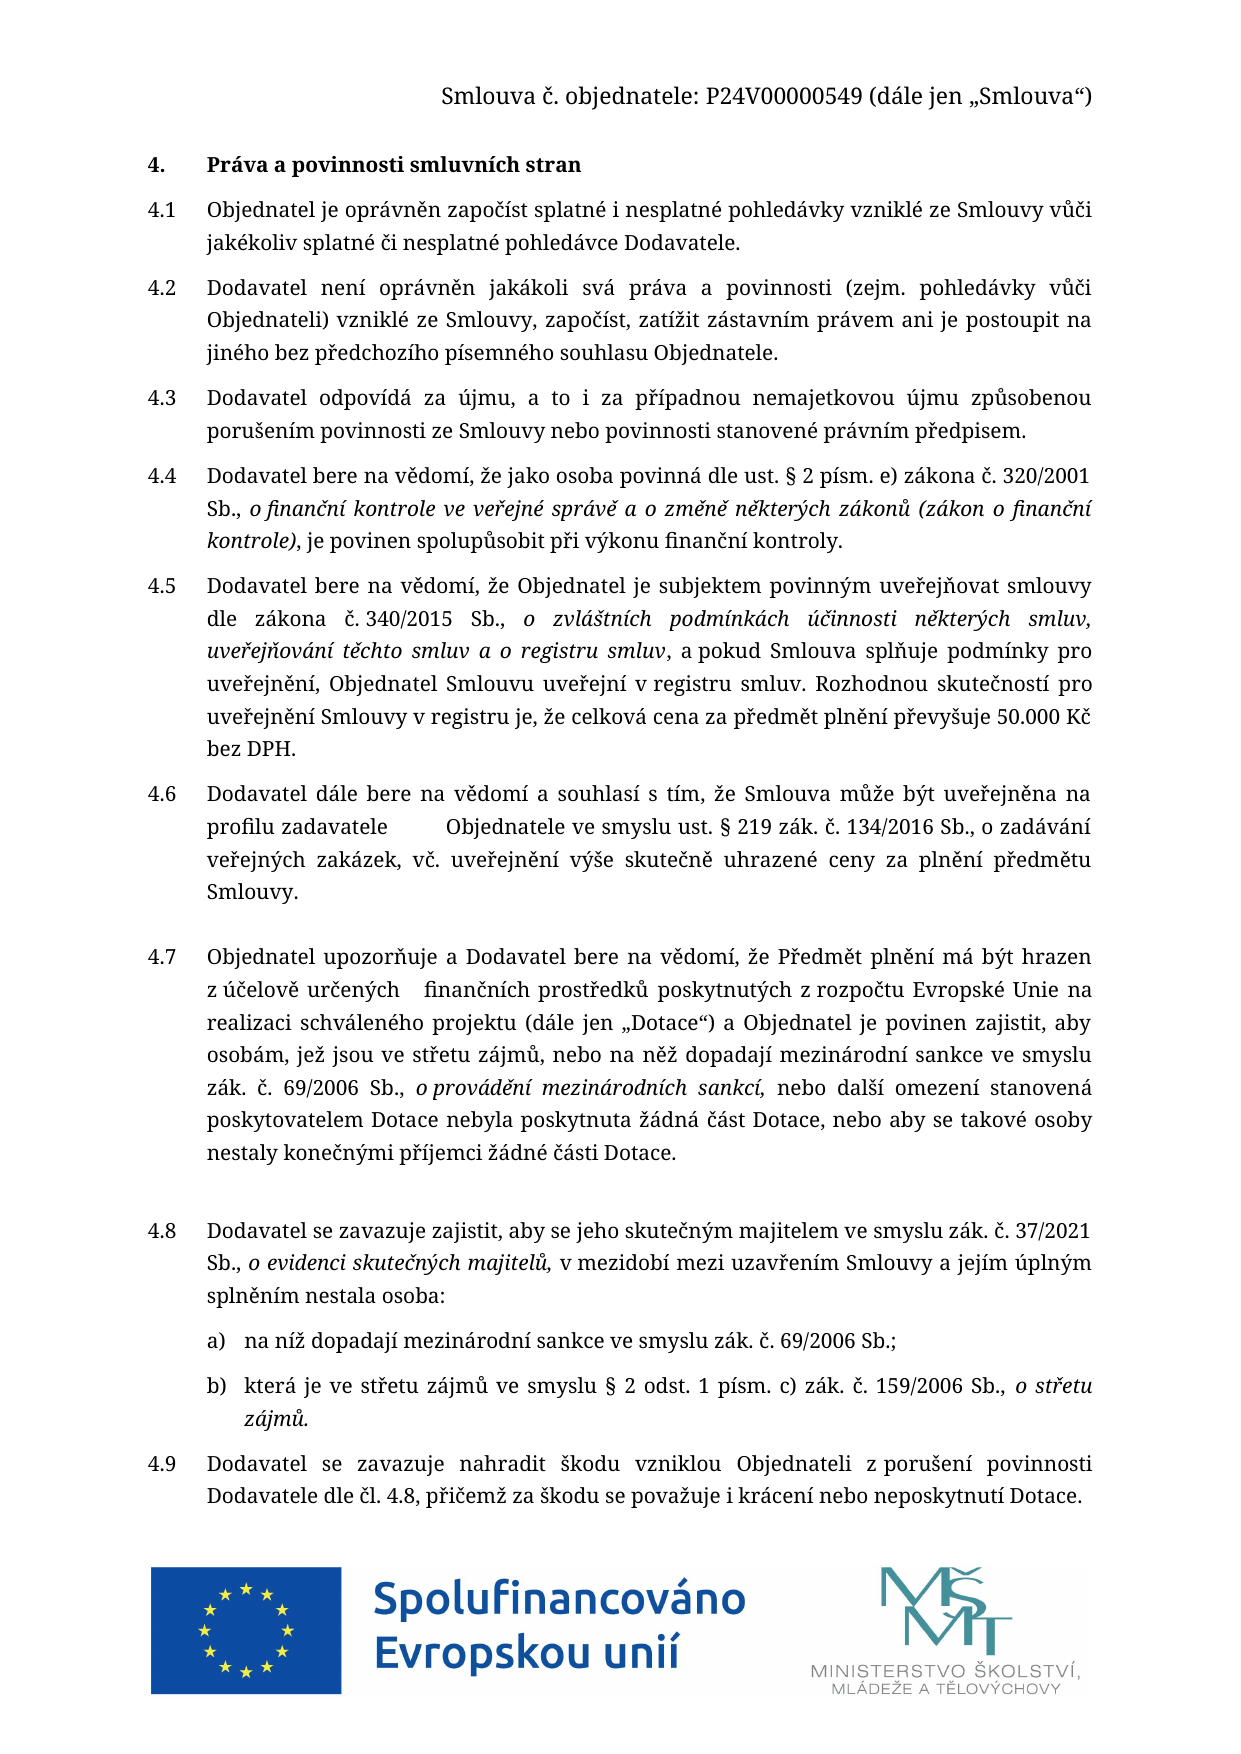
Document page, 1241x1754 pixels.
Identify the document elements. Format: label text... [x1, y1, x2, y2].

list Dodavatel není oprávněn jakákoli svá práva a povinnosti (zejm. pohledávky vůči Objednateli) vzniklé ze Smlouvy, započíst, zatížit zástavním právem ani je postoupit na jiného bez předchozího písemného souhlasu Objednatele. [148, 273, 1093, 367]
list Dodavatel dále bere na vědomí a souhlasí s tím, že Smlouva může být uveřejněna na profilu zadavatele Objednatele ve smyslu ust. § 219 zák. č. 134/2016 Sb., o zadávání veřejných zakázek, vč. uveřejnění výše skutečně uhrazené ceny za plnění předmětu Smlouvy. [148, 779, 1093, 906]
list Dodavatel odpovídá za újmu, a to i za případnou nemajetkovou újmu způsobenou porušením povinnosti ze Smlouvy nebo povinnosti stanovené právním předpisem. [148, 383, 1093, 444]
list na níž dopadají mezinárodní sankce ve smyslu zák. č. 69/2006 Sb.; [207, 1326, 1093, 1354]
list Dodavatel bere na vědomí, že jako osoba povinná dle ust. § 2 písm. e) zákona č. 320/2001 Sb., o finanční kontrole ve veřejné správě a o změně některých zákonů (zákon o finanční kontrole), je povinen spolupůsobit při výkonu finanční kontroly. [148, 461, 1093, 555]
list Práva a povinnosti smluvních stran [148, 150, 1093, 179]
list která je ve střetu zájmů ve smyslu § 2 odst. 1 písm. c) zák. č. 159/2006 Sb., o střetu zájmů. [207, 1371, 1093, 1432]
picture [147, 1563, 1093, 1698]
list Objednatel upozorňuje a Dodavatel bere na vědomí, že Předmět plnění má být hrazen z účelově určených finančních prostředků poskytnutých z rozpočtu Evropské Unie na realizaci schváleného projektu (dále jen „Dotace“) a Objednatel je povinen zajistit, aby osobám, jež jsou ve střetu zájmů, nebo na něž dopadají mezinárodní sankce ve smyslu zák. č. 69/2006 Sb., o provádění mezinárodních sankcí, nebo další omezení stanovená poskytovatelem Dotace nebyla poskytnuta žádná část Dotace, nebo aby se takové osoby nestaly konečnými příjemci žádné části Dotace. [148, 942, 1093, 1167]
list Dodavatel se zavazuje zajistit, aby se jeho skutečným majitelem ve smyslu zák. č. 37/2021 Sb., o evidenci skutečných majitelů, v mezidobí mezi uzavřením Smlouvy a jejím úplným splněním nestala osoba: [148, 1216, 1093, 1309]
list Dodavatel se zavazuje nahradit škodu vzniklou Objednateli z porušení povinnosti Dodavatele dle čl. 4.8, přičemž za škodu se považuje i krácení nebo neposkytnutí Dotace. [148, 1449, 1093, 1510]
list Objednatel je oprávněn započíst splatné i nesplatné pohledávky vzniklé ze Smlouvy vůči jakékoliv splatné či nesplatné pohledávce Dodavatele. [148, 195, 1093, 256]
list Dodavatel bere na vědomí, že Objednatel je subjektem povinným uveřejňovat smlouvy dle zákona č. 340/2015 Sb., o zvláštních podmínkách účinnosti některých smluv, uveřejňování těchto smluv a o registru smluv, a pokud Smlouva splňuje podmínky pro uveřejnění, Objednatel Smlouvu uveřejní v registru smluv. Rozhodnou skutečností pro uveřejnění Smlouvy v registru je, že celková cena za předmět plnění převyšuje 50.000 Kč bez DPH. [148, 571, 1093, 763]
